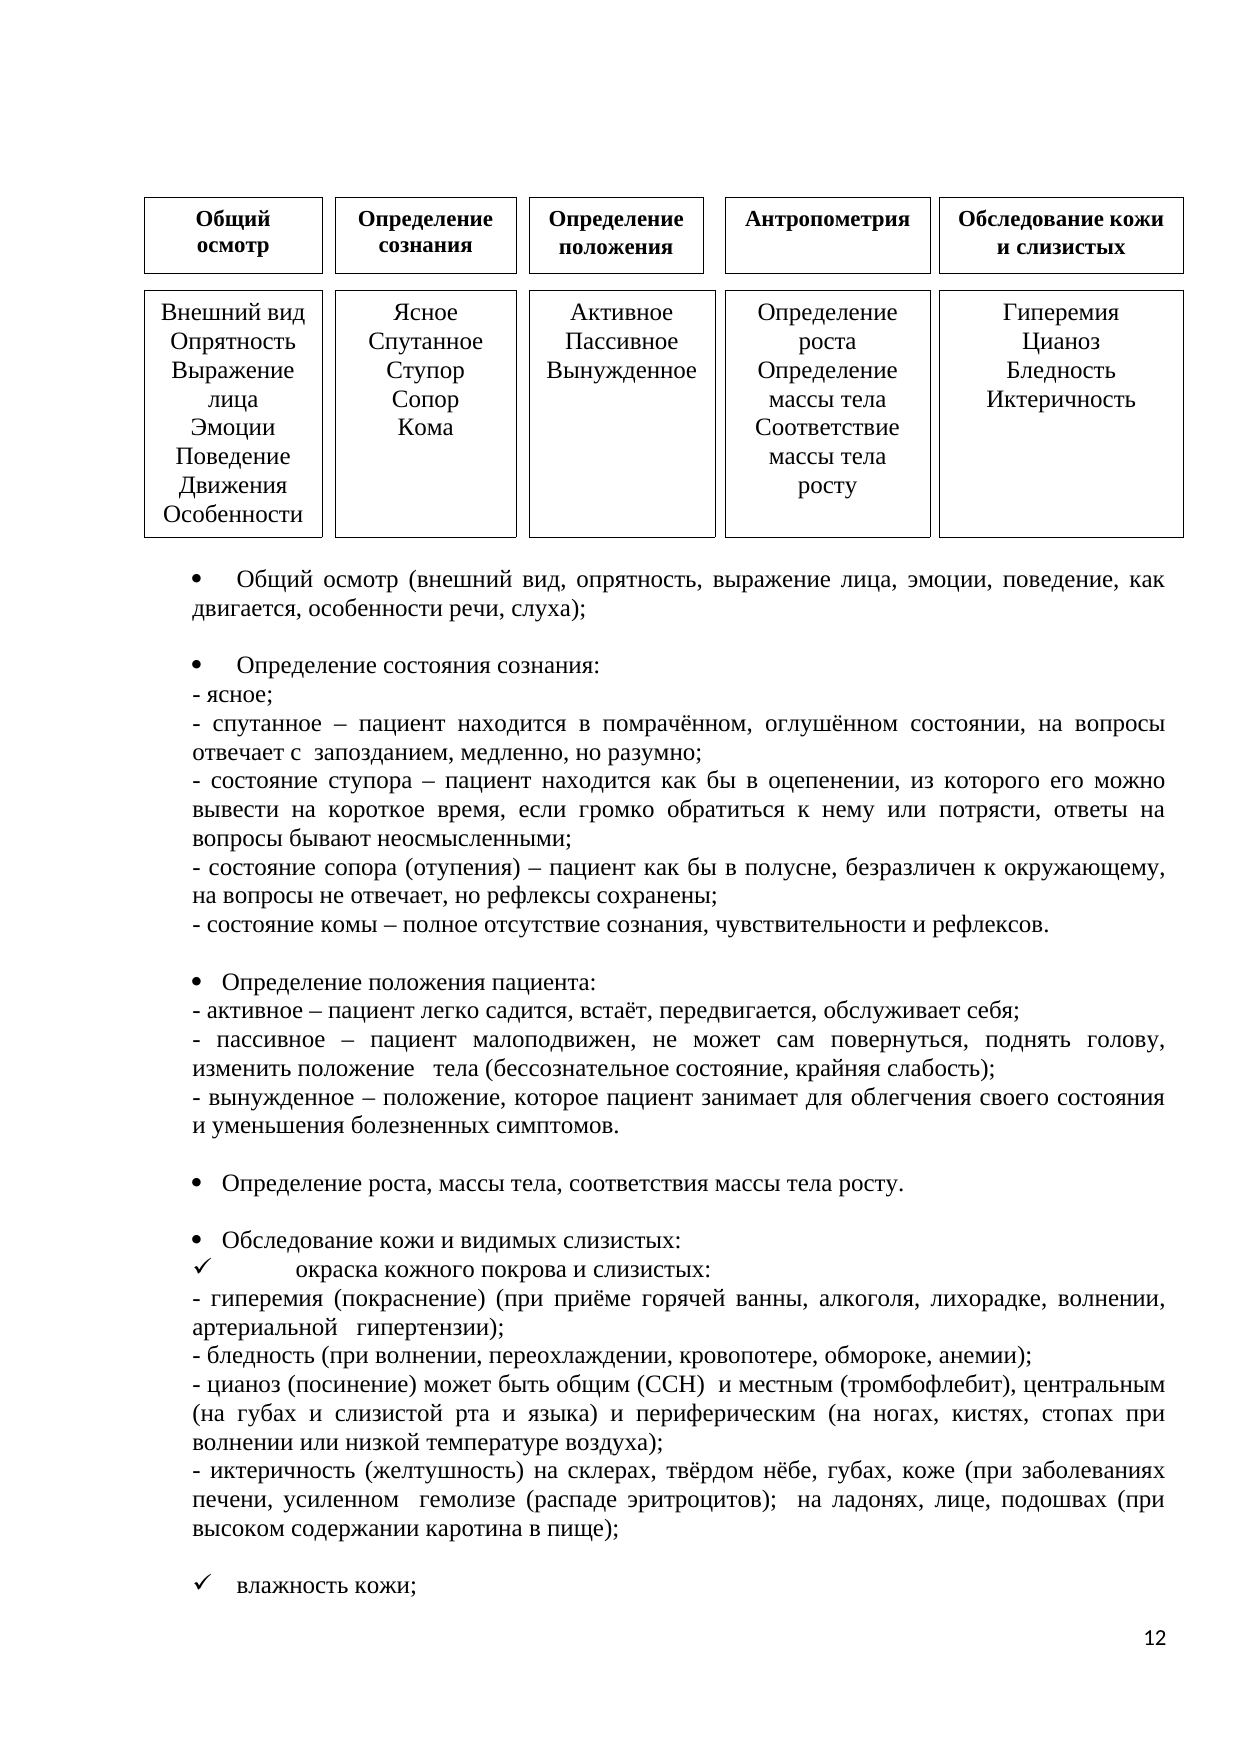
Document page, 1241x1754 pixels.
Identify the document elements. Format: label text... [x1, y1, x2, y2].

list Определение роста, массы тела, соответствия массы тела росту. [192, 1168, 1166, 1197]
text - вынужденное – положение, которое пациент занимает для облегчения своего состояния и уменьшения болезненных симптомов. [192, 1082, 1166, 1139]
text - состояние сопора (отупения) – пациент как бы в полусне, безразличен к окружающему, на вопросы не отвечает, но рефлексы сохранены; [192, 852, 1166, 909]
text - состояние ступора – пациент находится как бы в оцепенении, из которого его можно вывести на короткое время, если громко обратиться к нему или потрясти, ответы на вопросы бывают неосмысленными; [192, 765, 1166, 852]
list Определение состояния сознания: [192, 650, 1166, 679]
list окраска кожного покрова и слизистых: [192, 1254, 1166, 1283]
list Обследование кожи и видимых слизистых: [192, 1225, 1166, 1254]
text - иктеричность (желтушность) на склерах, твёрдом нёбе, губах, коже (при заболеваниях печени, усиленном гемолизе (распаде эритроцитов); на ладонях, лице, подошвах (при высоком содержании каротина в пище); [192, 1455, 1166, 1542]
text - ясное; [192, 679, 1166, 708]
text - гиперемия (покраснение) (при приёме горячей ванны, алкоголя, лихорадке, волнении, артериальной гипертензии); [192, 1283, 1166, 1340]
list Общий осмотр (внешний вид, опрятность, выражение лица, эмоции, поведение, как двигается, особенности речи, слуха); [192, 564, 1166, 622]
list Определение положения пациента: [192, 967, 1166, 995]
list влажность кожи; [192, 1570, 1166, 1599]
text - спутанное – пациент находится в помрачённом, оглушённом состоянии, на вопросы отвечает с запозданием, медленно, но разумно; [192, 708, 1166, 765]
text - активное – пациент легко садится, встаёт, передвигается, обслуживает себя; [192, 995, 1166, 1024]
text - состояние комы – полное отсутствие сознания, чувствительности и рефлексов. [192, 909, 1166, 938]
text - цианоз (посинение) может быть общим (ССН) и местным (тромбофлебит), центральным (на губах и слизистой рта и языка) и периферическим (на ногах, кистях, стопах при волнении или низкой температуре воздуха); [192, 1369, 1166, 1455]
text - пассивное – пациент малоподвижен, не может сам повернуться, поднять голову, изменить положение тела (бессознательное состояние, крайняя слабость); [192, 1024, 1166, 1082]
text - бледность (при волнении, переохлаждении, кровопотере, обмороке, анемии); [192, 1340, 1166, 1369]
